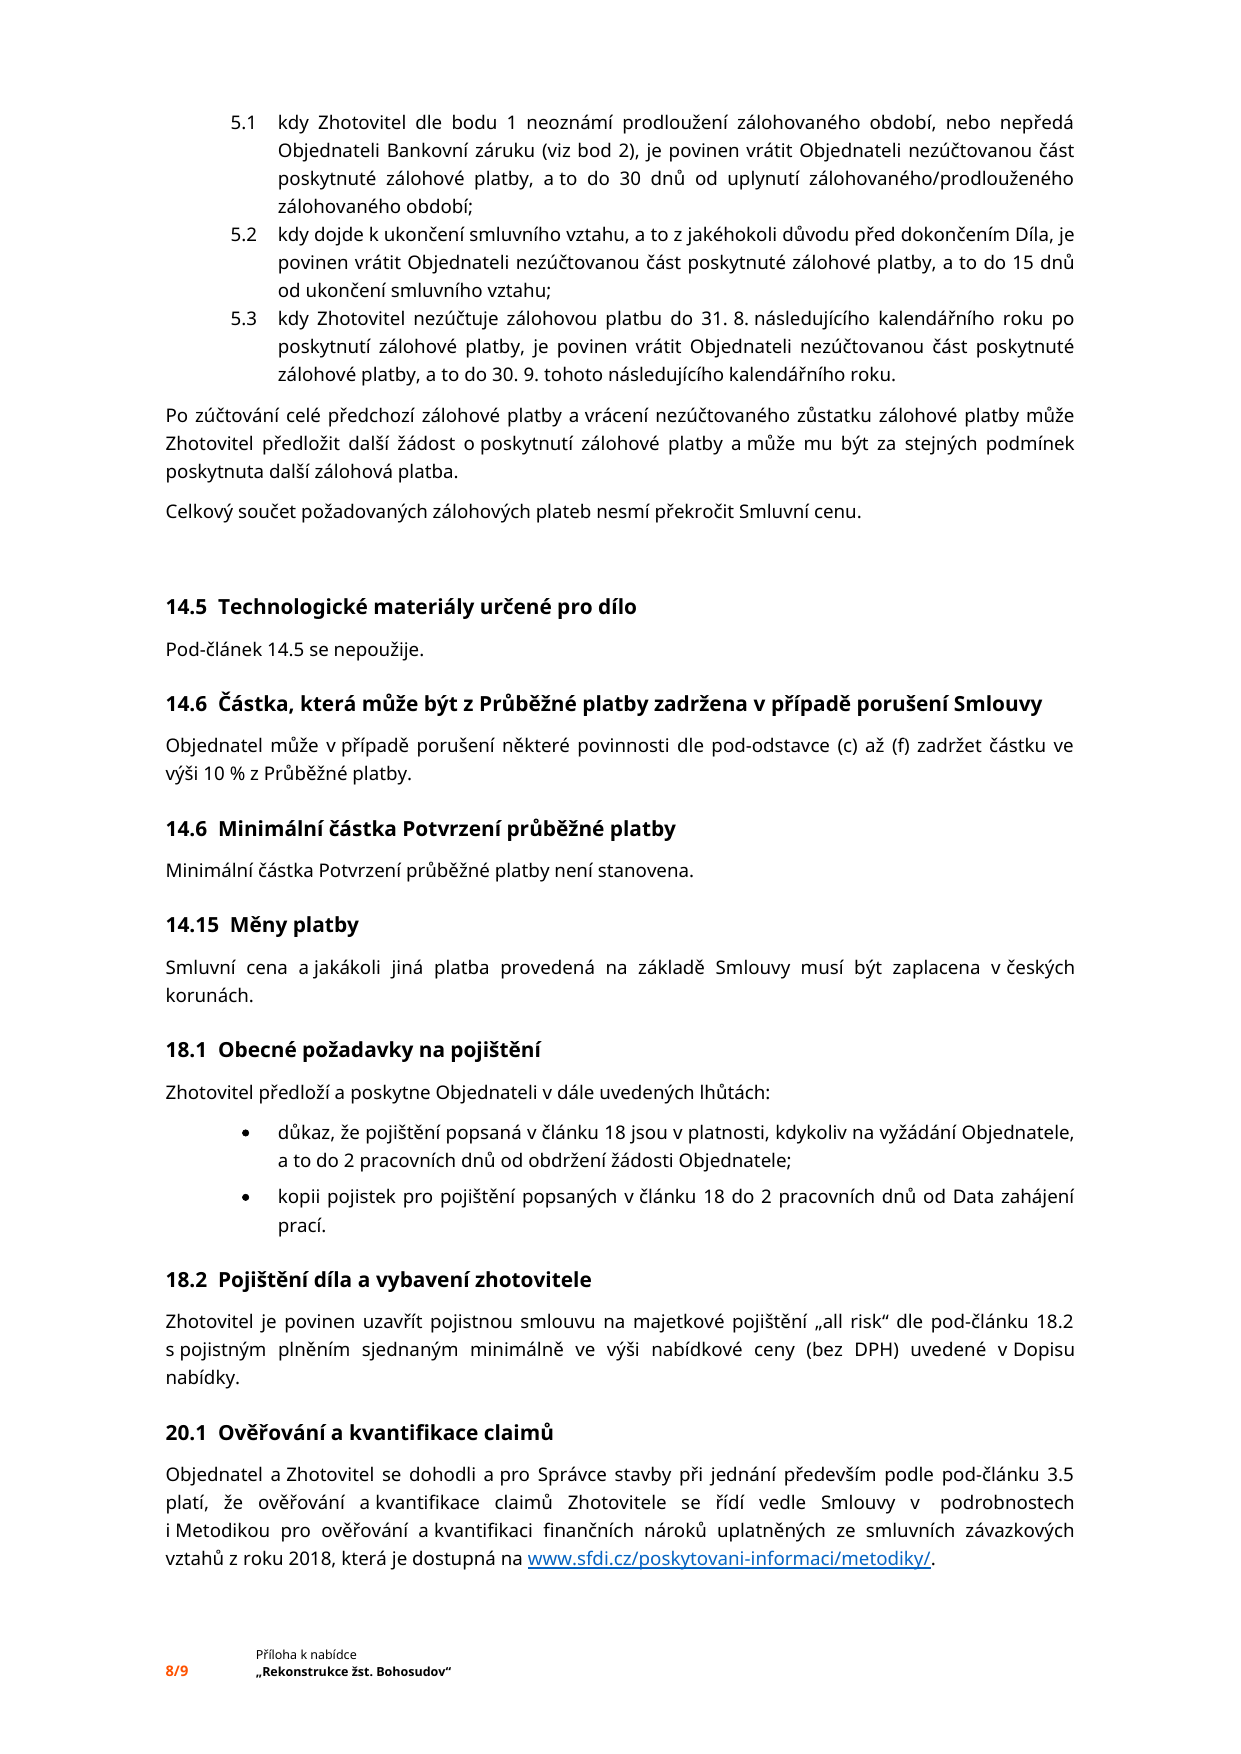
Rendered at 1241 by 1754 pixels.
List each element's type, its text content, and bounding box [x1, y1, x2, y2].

text kopii pojistek pro pojištění popsaných v článku 18 do 2 pracovních dnů od Data zahájení prací. [242, 1184, 1075, 1237]
text 14.5 Technologické materiály určené pro dílo [165, 592, 1075, 621]
text 14.6 Minimální částka Potvrzení průběžné platby [165, 814, 1075, 842]
list kdy dojde k ukončení smluvního vztahu, a to z jakéhokoli důvodu před dokončením Díla, je povinen vrátit Objednateli nezúčtovanou část poskytnuté zálohové platby, a to do 15 dnů od ukončení smluvního vztahu; [230, 221, 1075, 303]
text 14.15 Měny platby [165, 910, 1075, 939]
text Smluvní cena a jakákoli jiná platba provedená na základě Smlouvy musí být zaplacena v českých korunách. [165, 954, 1075, 1008]
text Minimální částka Potvrzení průběžné platby není stanovena. [165, 857, 1075, 883]
text Zhotovitel předloží a poskytne Objednateli v dále uvedených lhůtách: [165, 1079, 1075, 1104]
text Zhotovitel je povinen uzavřít pojistnou smlouvu na majetkové pojištění „all risk“ dle pod-článku 18.2 s pojistným plněním sjednaným minimálně ve výši nabídkové ceny (bez DPH) uvedené v Dopisu nabídky. [165, 1309, 1075, 1390]
text Objednatel a Zhotovitel se dohodli a pro Správce stavby při jednání především podle pod-článku 3.5 platí, že ověřování a kvantifikace claimů Zhotovitele se řídí vedle Smlouvy v podrobnostech i Metodikou pro ověřování a kvantifikaci finančních nároků uplatněných ze smluvních závazkových vztahů z roku 2018, která je dostupná na www.sfdi.cz/poskytovani-informaci/metodiky/. [165, 1461, 1075, 1571]
text Objednatel může v případě porušení některé povinnosti dle pod-odstavce (c) až (f) zadržet částku ve výši 10 % z Průběžné platby. [165, 733, 1075, 786]
text 14.6 Částka, která může být z Průběžné platby zadržena v případě porušení Smlouvy [165, 689, 1075, 717]
text Celkový součet požadovaných zálohových plateb nesmí překročit Smluvní cenu. [165, 498, 1075, 524]
text Pod-článek 14.5 se nepoužije. [165, 636, 1075, 661]
text důkaz, že pojištění popsaná v článku 18 jsou v platnosti, kdykoliv na vyžádání Objednatele, a to do 2 pracovních dnů od obdržení žádosti Objednatele; [242, 1119, 1075, 1173]
list kdy Zhotovitel nezúčtuje zálohovou platbu do 31. 8. následujícího kalendářního roku po poskytnutí zálohové platby, je povinen vrátit Objednateli nezúčtovanou část poskytnuté zálohové platby, a to do 30. 9. tohoto následujícího kalendářního roku. [230, 305, 1075, 387]
text Po zúčtování celé předchozí zálohové platby a vrácení nezúčtovaného zůstatku zálohové platby může Zhotovitel předložit další žádost o poskytnutí zálohové platby a může mu být za stejných podmínek poskytnuta další zálohová platba. [165, 402, 1075, 483]
list kdy Zhotovitel dle bodu 1 neoznámí prodloužení zálohovaného období, nebo nepředá Objednateli Bankovní záruku (viz bod 2), je povinen vrátit Objednateli nezúčtovanou část poskytnuté zálohové platby, a to do 30 dnů od uplynutí zálohovaného/prodlouženého zálohovaného období; [230, 109, 1075, 219]
text 20.1 Ověřování a kvantifikace claimů [165, 1418, 1075, 1446]
text 18.1 Obecné požadavky na pojištění [165, 1035, 1075, 1064]
text 18.2 Pojištění díla a vybavení zhotovitele [165, 1265, 1075, 1293]
